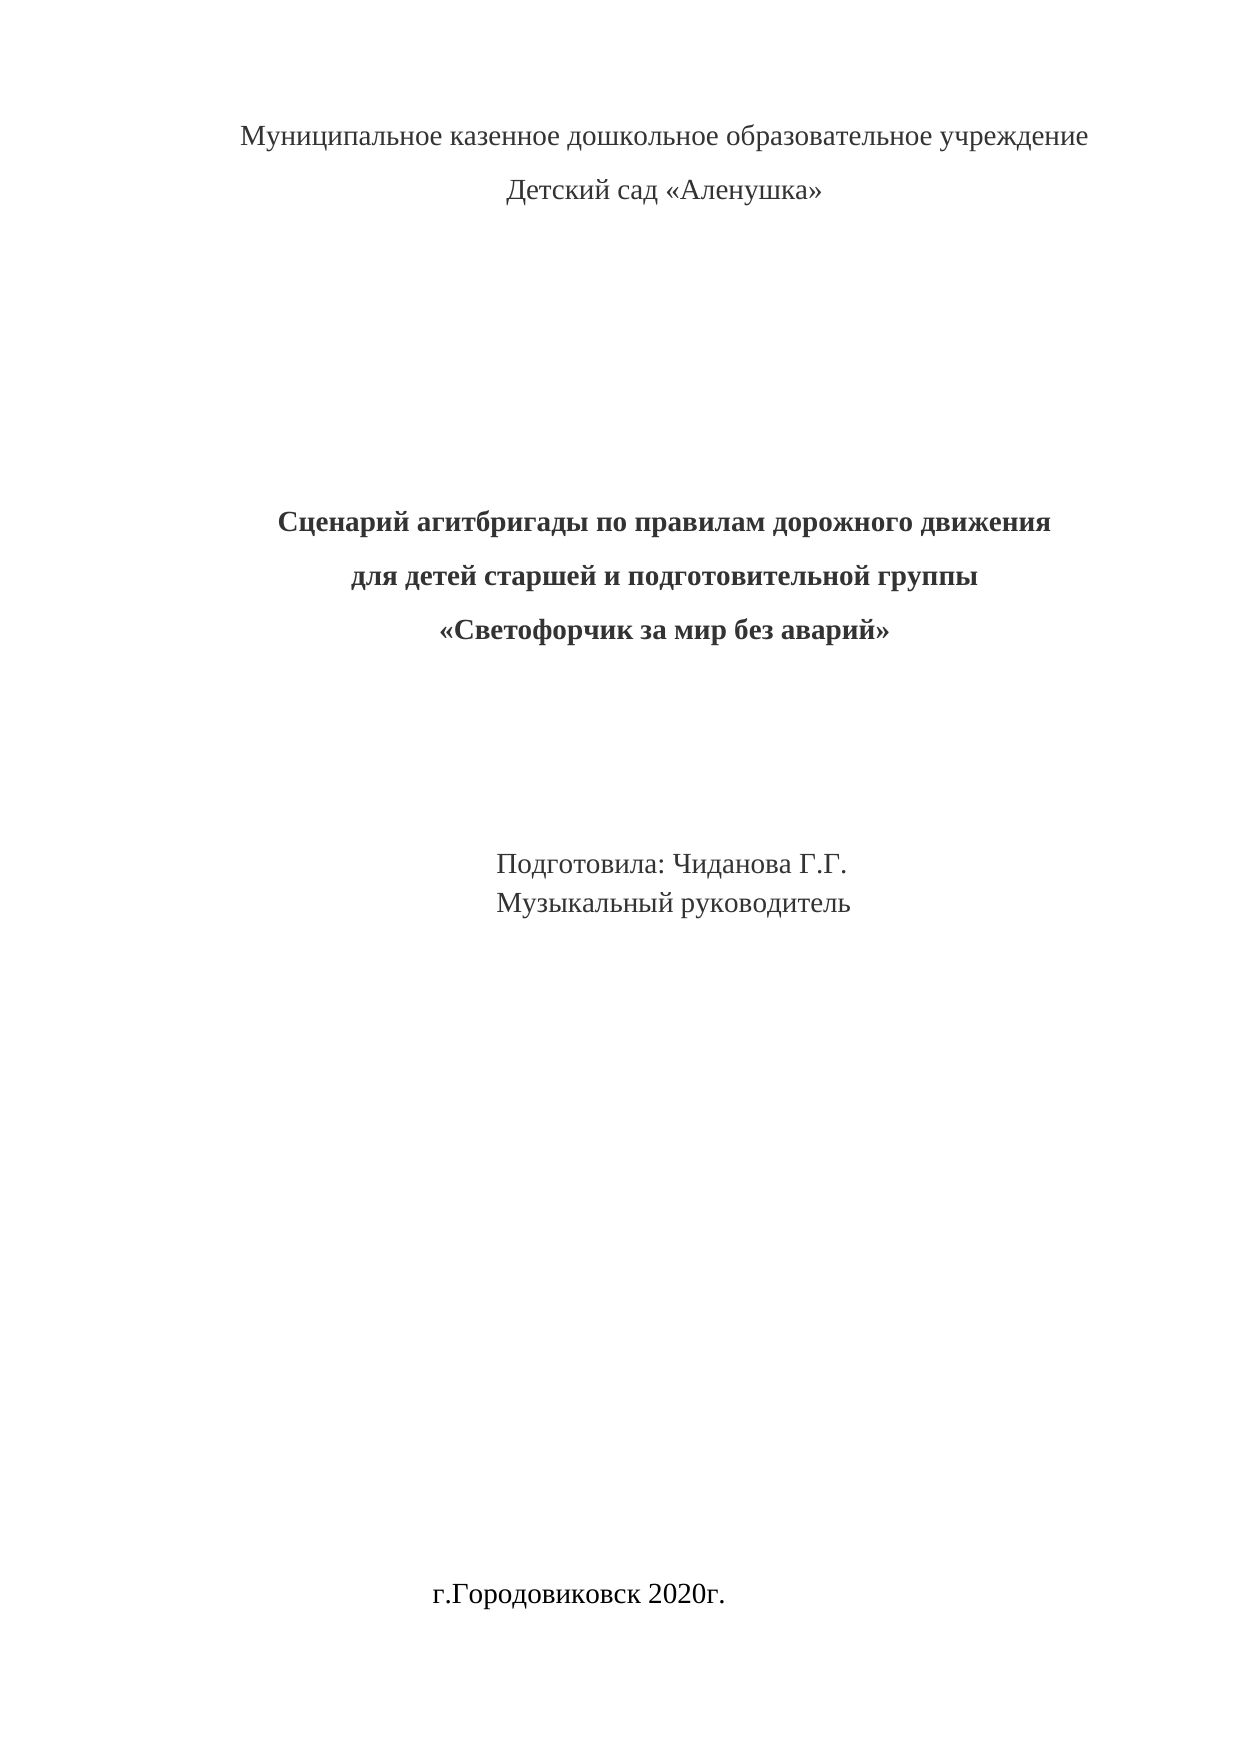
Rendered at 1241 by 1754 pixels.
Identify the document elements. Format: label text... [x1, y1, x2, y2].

text Подготовила: Чиданова Г.Г. [177, 846, 1152, 880]
text Детский сад «Аленушка» [177, 172, 1152, 206]
text г.Городовиковск 2020г. [177, 1577, 1152, 1610]
text Музыкальный руководитель [177, 885, 1152, 918]
text «Светофорчик за мир без аварий» [177, 612, 1152, 646]
text Сценарий агитбригады по правилам дорожного движения [177, 504, 1152, 537]
text Муниципальное казенное дошкольное образовательное учреждение [177, 118, 1152, 152]
text для детей старшей и подготовительной группы [177, 558, 1152, 591]
